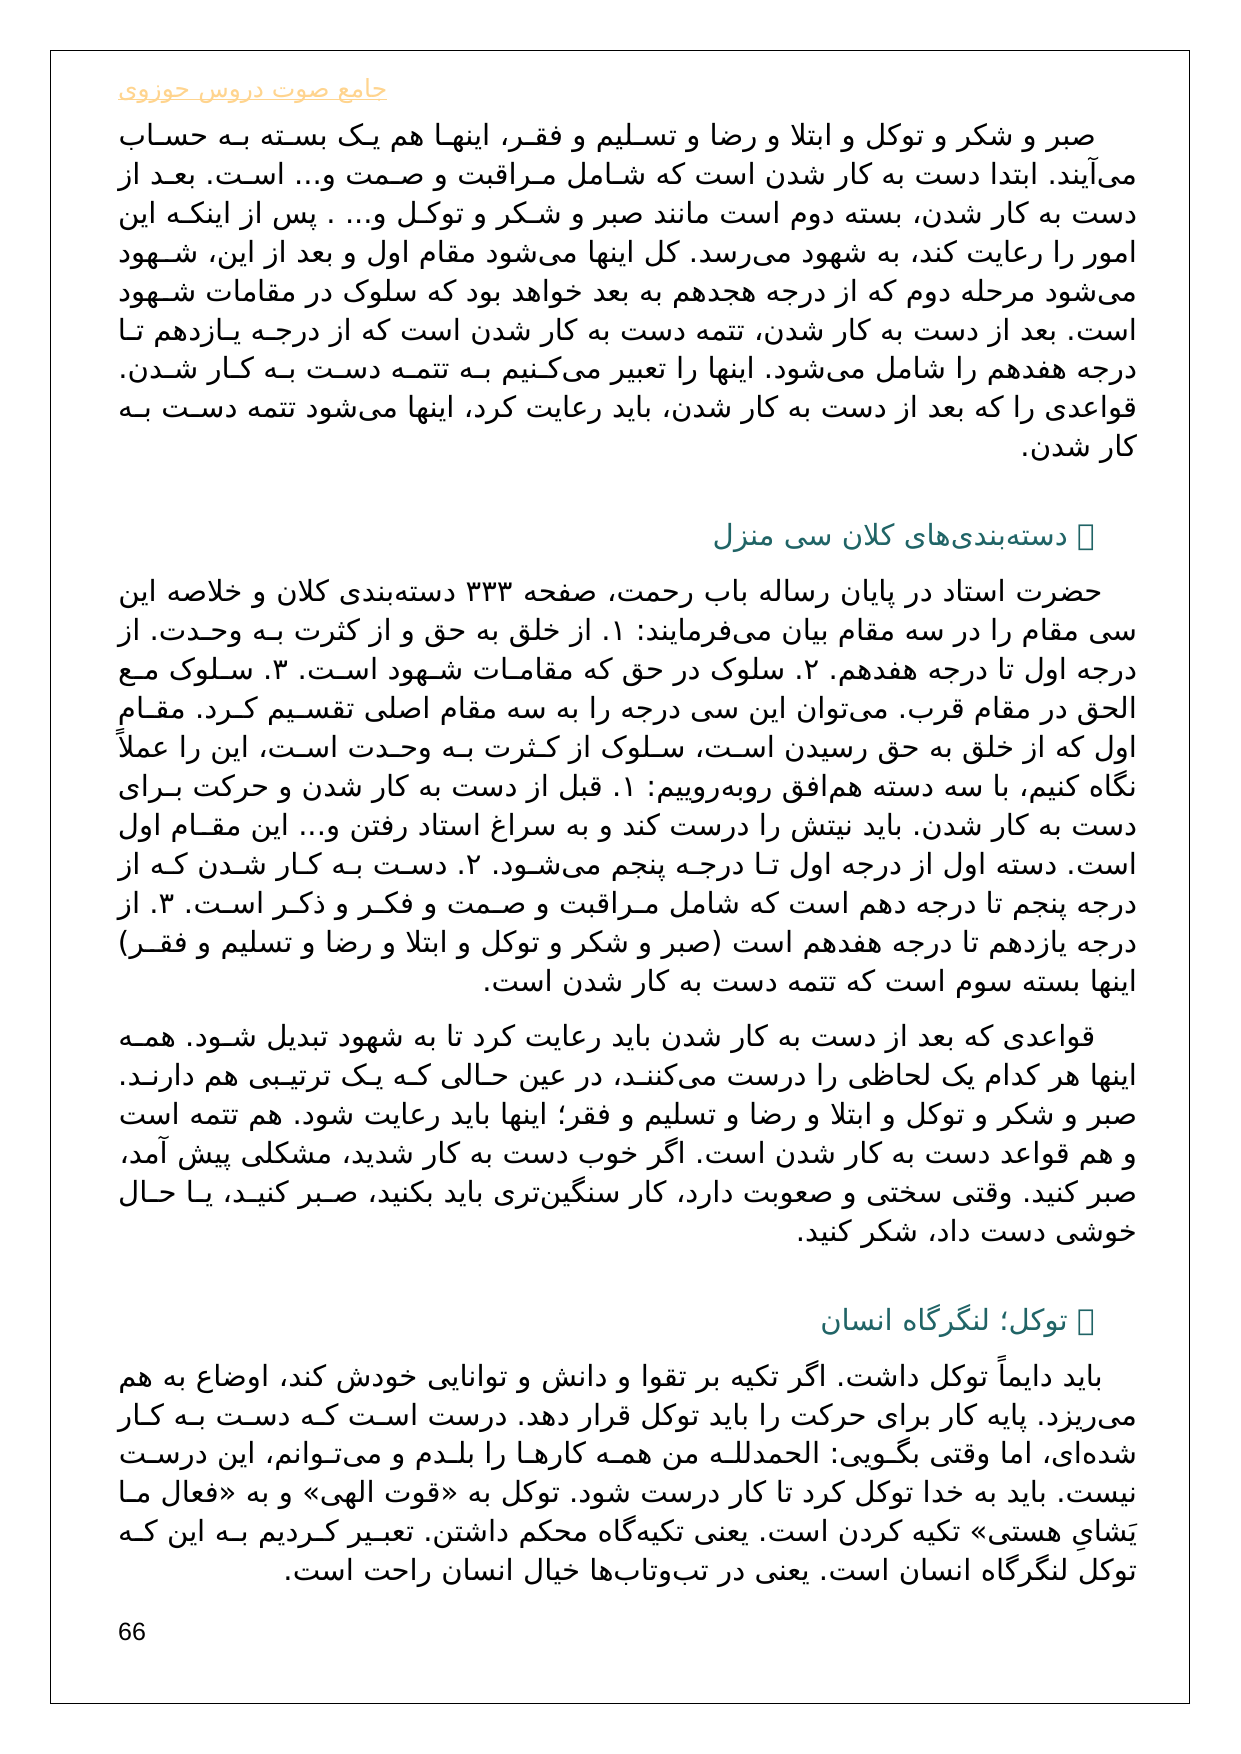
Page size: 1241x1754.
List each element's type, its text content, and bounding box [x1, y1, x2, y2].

text 🔵 دسته‌بندی‌های کلان سی منزل [118, 519, 1119, 553]
text صبر و شکر و توکل و ابتلا و رضا و تسلیم و فقر، اینها هم یک بسته به حساب می‌آیند. ابتدا دست به کار شدن است که شامل مراقبت و صمت و... است. بعد از دست به کار شدن، بسته دوم است مانند صبر و شکر و توکل و... . پس از اینکه این امور را رعایت کند، به شهود می‌رسد. کل اینها می‌شود مقام اول و بعد از این، شهود می‌شود مرحله دوم که از درجه هجدهم به بعد خواهد بود که سلوک در مقامات شهود است. بعد از دست به کار شدن، تتمه دست به کار شدن است که از درجه یازدهم تا درجه هفدهم را شامل می‌شود. اینها را تعبیر می‌کنیم به تتمه دست به کار شدن. قواعدی را که بعد از دست به کار شدن، باید رعایت کرد، اینها می‌شود تتمه دست به کار شدن. [118, 118, 1137, 464]
text باید دایماً توکل داشت. اگر تکیه بر تقوا و دانش و توانایی خودش کند، اوضاع به هم می‌ریزد. پایه کار برای حرکت را باید توکل قرار دهد. درست است که دست به کار شده‌ای، اما وقتی بگویی: الحمدلله من همه کارها را بلدم و می‌توانم، این درست نیست. باید به خدا توکل کرد تا کار درست شود. توکل به «قوت الهی» و به «فعال ما یَشایِ هستی» تکیه کردن است. یعنی تکیه‌گاه محکم داشتن. تعبیر کردیم به این که توکل لنگرگاه انسان است. یعنی در تب‌وتاب‌ها خیال انسان راحت است. [118, 1359, 1137, 1588]
text حضرت استاد در پایان رساله باب رحمت، صفحه ۳۳۳ دسته‌بندی کلان و خلاصه این سی مقام را در سه مقام بیان می‌فرمایند: ۱. از خلق به حق و از کثرت به وحدت. از درجه اول تا درجه هفدهم. ۲. سلوک در حق که مقامات شهود است. ۳. سلوک مع الحق در مقام قرب. می‌توان این سی درجه را به سه مقام اصلی تقسیم کرد. مقام اول که از خلق به حق رسیدن است، سلوک از کثرت به وحدت است، این را عملاً نگاه کنیم، با سه دسته هم‌افق روبه‌روییم: ۱. قبل از دست به کار شدن و حرکت برای دست به کار شدن. باید نیتش را درست کند و به سراغ استاد رفتن و... این مقام اول است. دسته اول از درجه اول تا درجه پنجم می‌شود. ۲. دست به کار شدن که از درجه پنجم تا درجه دهم است که شامل مراقبت و صمت و فکر و ذکر است. ۳. از درجه یازدهم تا درجه هفدهم است (صبر و شکر و توکل و ابتلا و رضا و تسلیم و فقر) اینها بسته سوم است که تتمه دست به کار شدن است. [118, 574, 1137, 998]
text 🔵 توکل؛ لنگرگاه انسان [118, 1303, 1119, 1337]
text قواعدی که بعد از دست به کار شدن باید رعایت کرد تا به شهود تبدیل شود. همه اینها هر کدام یک لحاظی را درست می‌کنند، در عین حالی که یک ترتیبی هم دارند. صبر و شکر و توکل و ابتلا و رضا و تسلیم و فقر؛ اینها باید رعایت شود. هم تتمه است و هم قواعد دست به کار شدن است. اگر خوب دست به کار شدید، مشکلی پیش آمد، صبر کنید. وقتی سختی و صعوبت دارد، کار سنگین‌تری باید بکنید، صبر کنید، یا حال خوشی دست داد، شکر کنید. [118, 1019, 1137, 1248]
